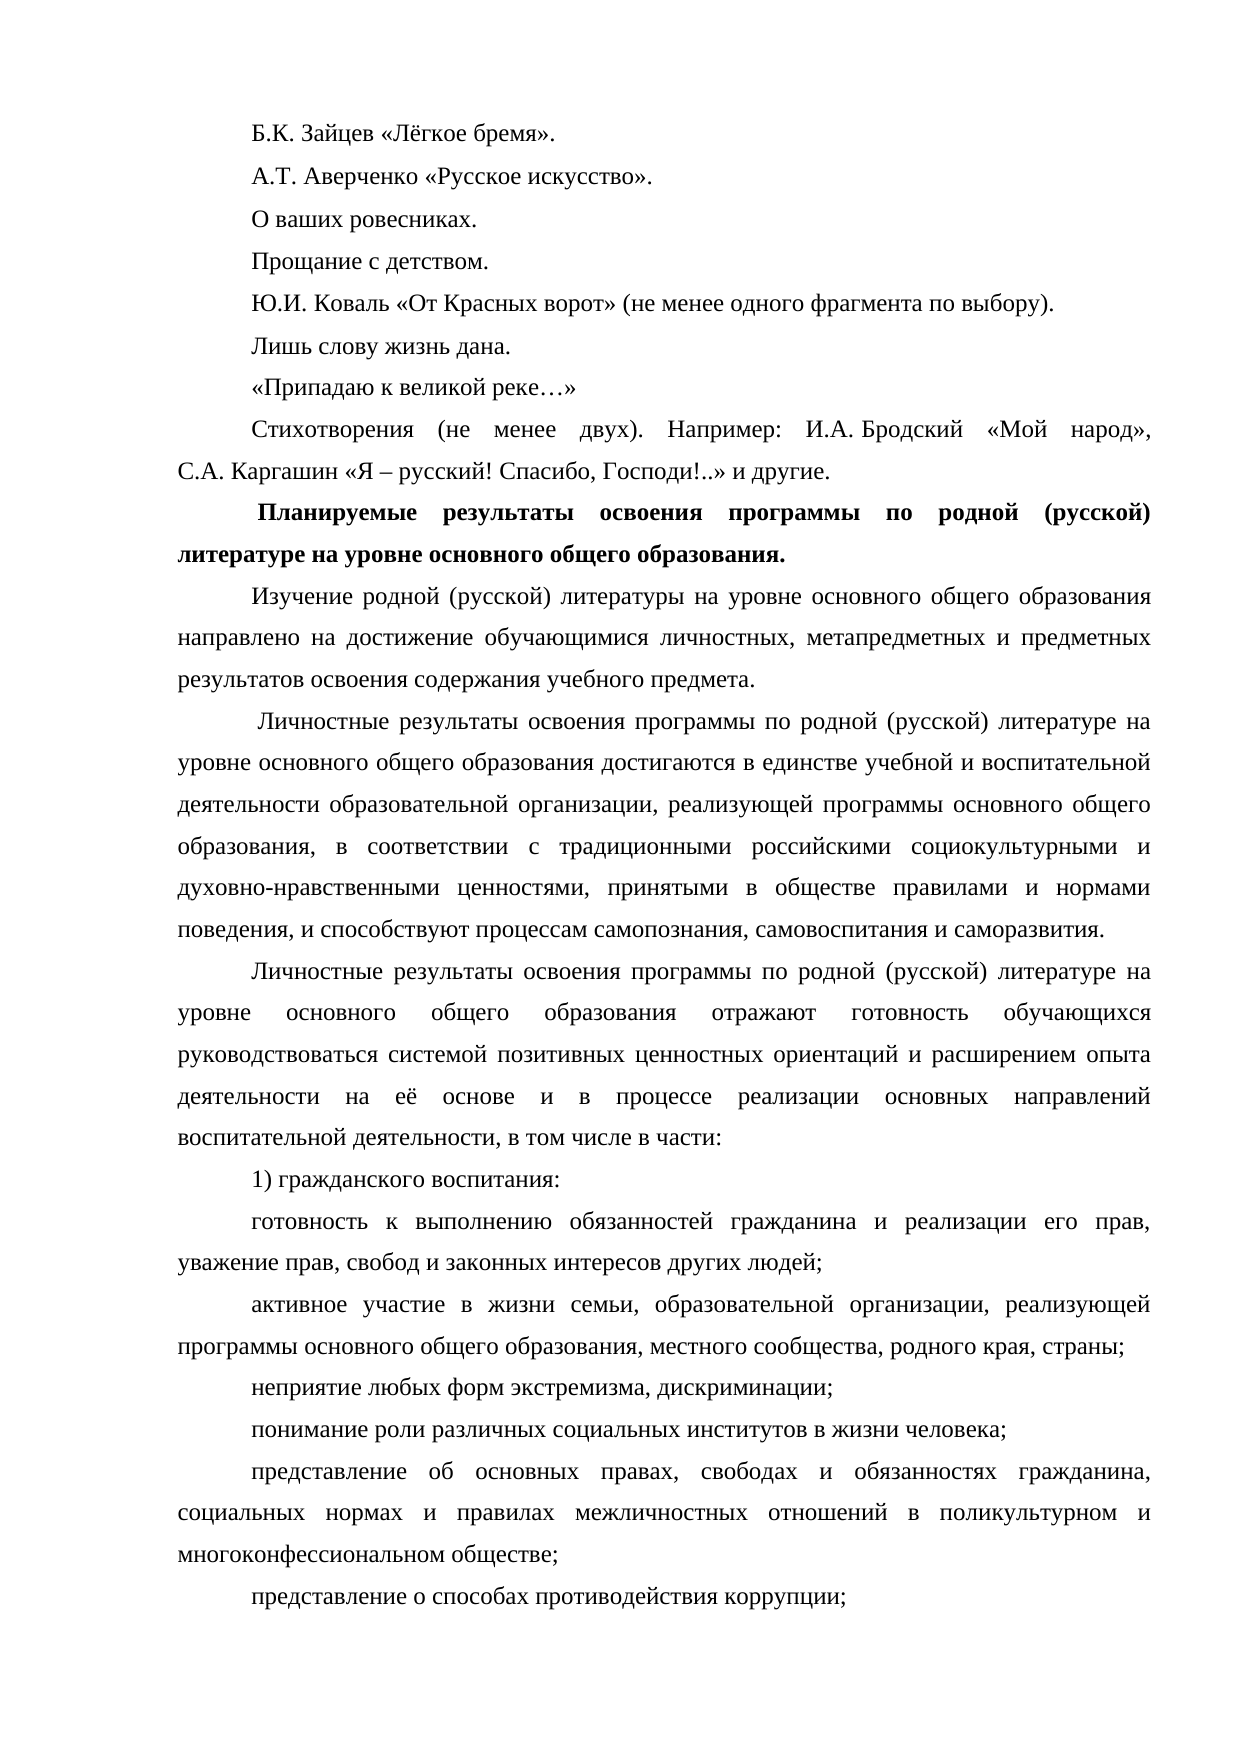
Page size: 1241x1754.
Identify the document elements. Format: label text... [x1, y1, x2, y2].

text Стихотворения (не менее двух). Например: И.А. Бродский «Мой народ», С.А. Каргашин «Я – русский! Спасибо, Господи!..» и другие. [177, 414, 1152, 484]
text Планируемые результаты освоения программы по родной (русской) литературе на уровне основного общего образования. [177, 497, 1152, 568]
text Прощание с детством. [177, 246, 1152, 275]
text готовность к выполнению обязанностей гражданина и реализации его прав, уважение прав, свобод и законных интересов других людей; [177, 1206, 1152, 1276]
text Личностные результаты освоения программы по родной (русской) литературе на уровне основного общего образования отражают готовность обучающихся руководствоваться системой позитивных ценностных ориентаций и расширением опыта деятельности на её основе и в процессе реализации основных направлений воспитательной деятельности, в том числе в части: [177, 956, 1152, 1151]
text «Припадаю к великой реке…» [177, 372, 1152, 401]
text О ваших ровесниках. [177, 204, 1152, 233]
text понимание роли различных социальных институтов в жизни человека; [177, 1414, 1152, 1443]
text представление о способах противодействия коррупции; [177, 1581, 1152, 1609]
text Ю.И. Коваль «От Красных ворот» (не менее одного фрагмента по выбору). [177, 288, 1152, 316]
text неприятие любых форм экстремизма, дискриминации; [177, 1372, 1152, 1401]
text А.Т. Аверченко «Русское искусство». [177, 161, 1152, 190]
text Лишь слову жизнь дана. [177, 331, 1152, 359]
text 1) гражданского воспитания: [177, 1164, 1152, 1193]
text Изучение родной (русской) литературы на уровне основного общего образования направлено на достижение обучающимися личностных, метапредметных и предметных результатов освоения содержания учебного предмета. [177, 581, 1152, 693]
text Б.К. Зайцев «Лёгкое бремя». [177, 118, 1152, 147]
text представление об основных правах, свободах и обязанностях гражданина, социальных нормах и правилах межличностных отношений в поликультурном и многоконфессиональном обществе; [177, 1456, 1152, 1568]
text активное участие в жизни семьи, образовательной организации, реализующей программы основного общего образования, местного сообщества, родного края, страны; [177, 1289, 1152, 1359]
text Личностные результаты освоения программы по родной (русской) литературе на уровне основного общего образования достигаются в единстве учебной и воспитательной деятельности образовательной организации, реализующей программы основного общего образования, в соответствии с традиционными российскими социокультурными и духовно-нравственными ценностями, принятыми в обществе правилами и нормами поведения, и способствуют процессам самопознания, самовоспитания и саморазвития. [177, 706, 1152, 943]
